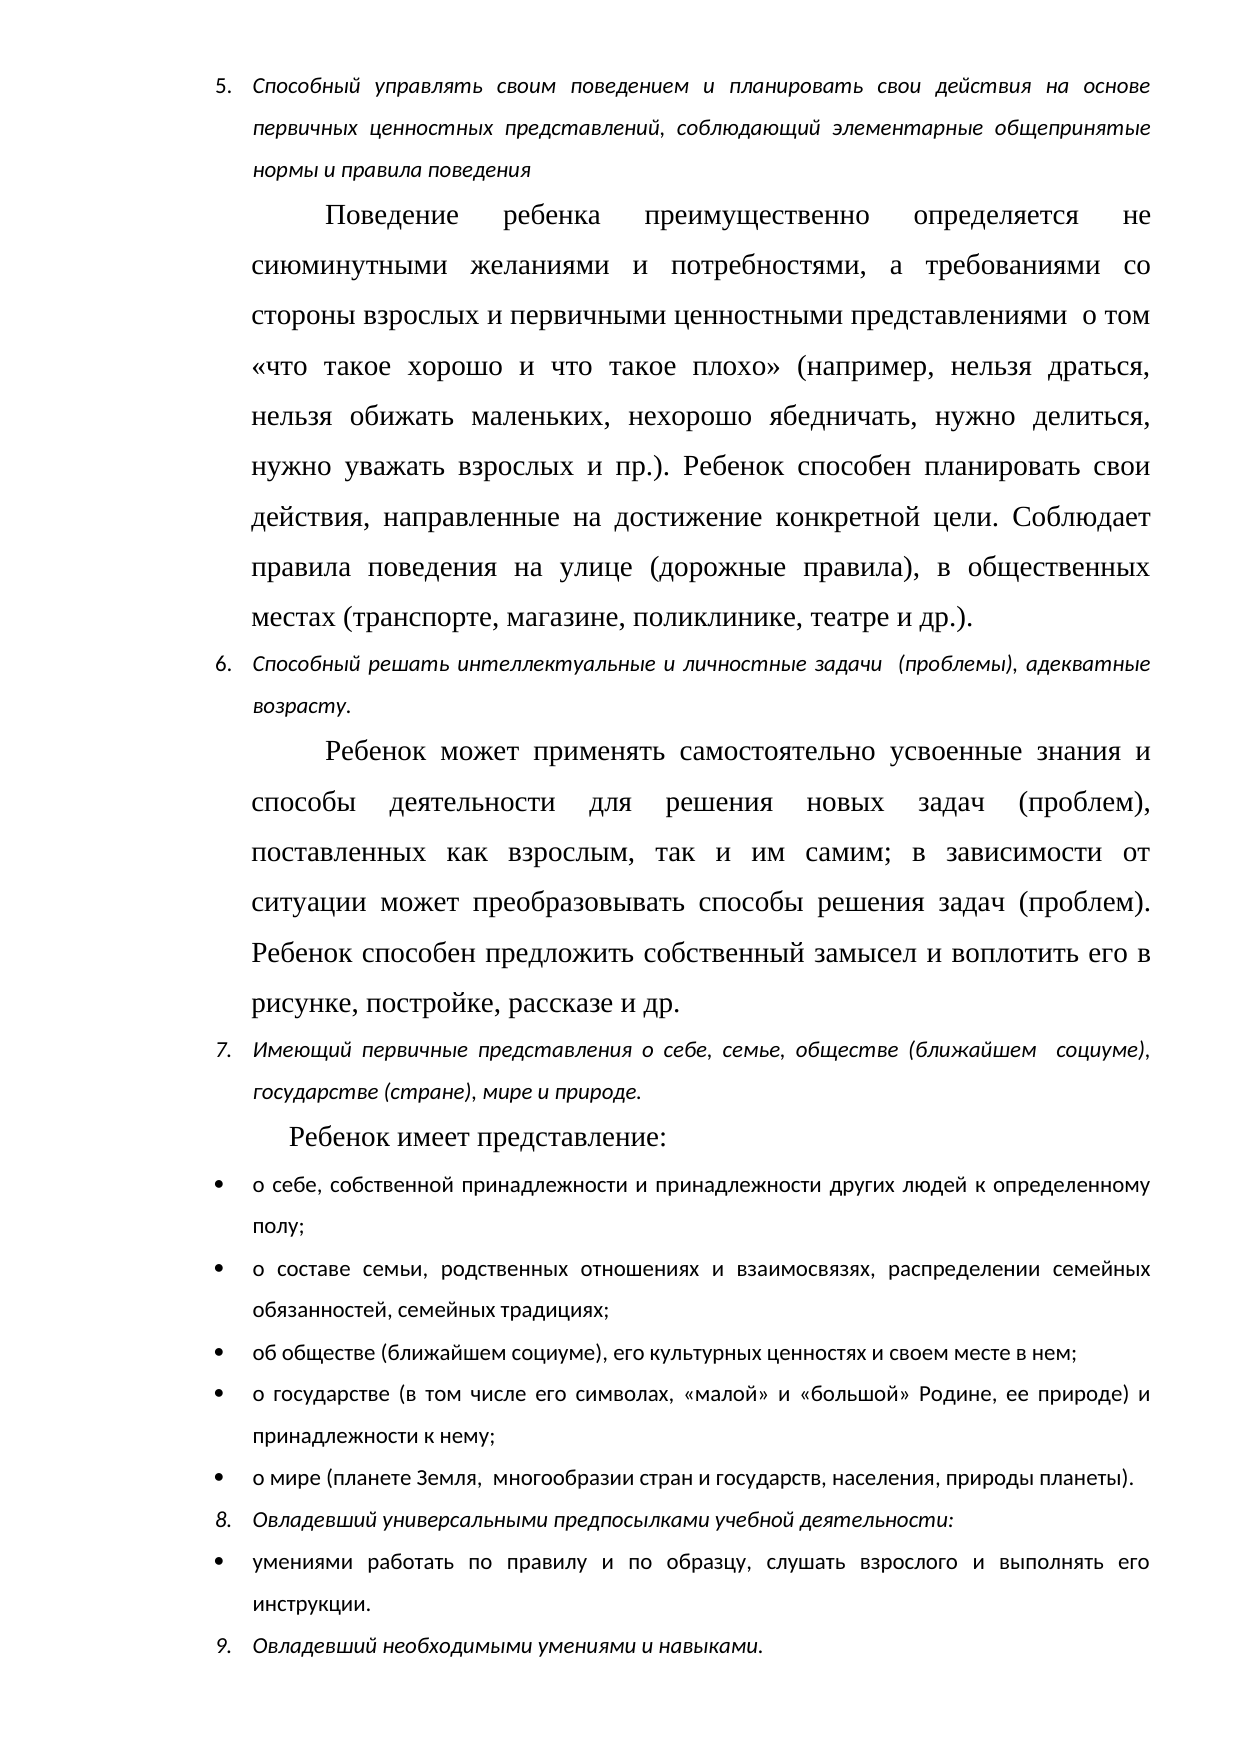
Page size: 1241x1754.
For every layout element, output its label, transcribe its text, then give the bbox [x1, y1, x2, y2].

list о мире (планете Земля, многообразии стран и государств, населения, природы планеты). [215, 1463, 1152, 1492]
list Имеющий первичные представления о себе, семье, обществе (ближайшем социуме), государстве (стране), мире и природе. [215, 1035, 1152, 1105]
list о себе, собственной принадлежности и принадлежности других людей к определенному полу; [215, 1170, 1152, 1240]
list Овладевший универсальными предпосылками учебной деятельности: [215, 1506, 1152, 1533]
list Овладевший необходимыми умениями и навыками. [215, 1631, 1152, 1659]
list Способный управлять своим поведением и планировать свои действия на основе первичных ценностных представлений, соблюдающий элементарные общепринятые нормы и правила поведения [215, 71, 1152, 183]
list о составе семьи, родственных отношениях и взаимосвязях, распределении семейных обязанностей, семейных традициях; [215, 1254, 1152, 1324]
text Ребенок имеет представление: [215, 1119, 1152, 1153]
list умениями работать по правилу и по образцу, слушать взрослого и выполнять его инструкции. [215, 1547, 1152, 1617]
text Ребенок может применять самостоятельно усвоенные знания и способы деятельности для решения новых задач (проблем), поставленных как взрослым, так и им самим; в зависимости от ситуации может преобразовывать способы решения задач (проблем). Ребенок способен предложить собственный замысел и воплотить его в рисунке, постройке, рассказе и др. [251, 733, 1152, 1019]
text Поведение ребенка преимущественно определяется не сиюминутными желаниями и потребностями, а требованиями со стороны взрослых и первичными ценностными представлениями о том «что такое хорошо и что такое плохо» (например, нельзя драться, нельзя обижать маленьких, нехорошо ябедничать, нужно делиться, нужно уважать взрослых и пр.). Ребенок способен планировать свои действия, направленные на достижение конкретной цели. Соблюдает правила поведения на улице (дорожные правила), в общественных местах (транспорте, магазине, поликлинике, театре и др.). [251, 197, 1152, 633]
list о государстве (в том числе его символах, «малой» и «большой» Родине, ее природе) и принадлежности к нему; [215, 1379, 1152, 1449]
list Способный решать интеллектуальные и личностные задачи (проблемы), адекватные возрасту. [215, 649, 1152, 719]
list об обществе (ближайшем социуме), его культурных ценностях и своем месте в нем; [215, 1338, 1152, 1366]
